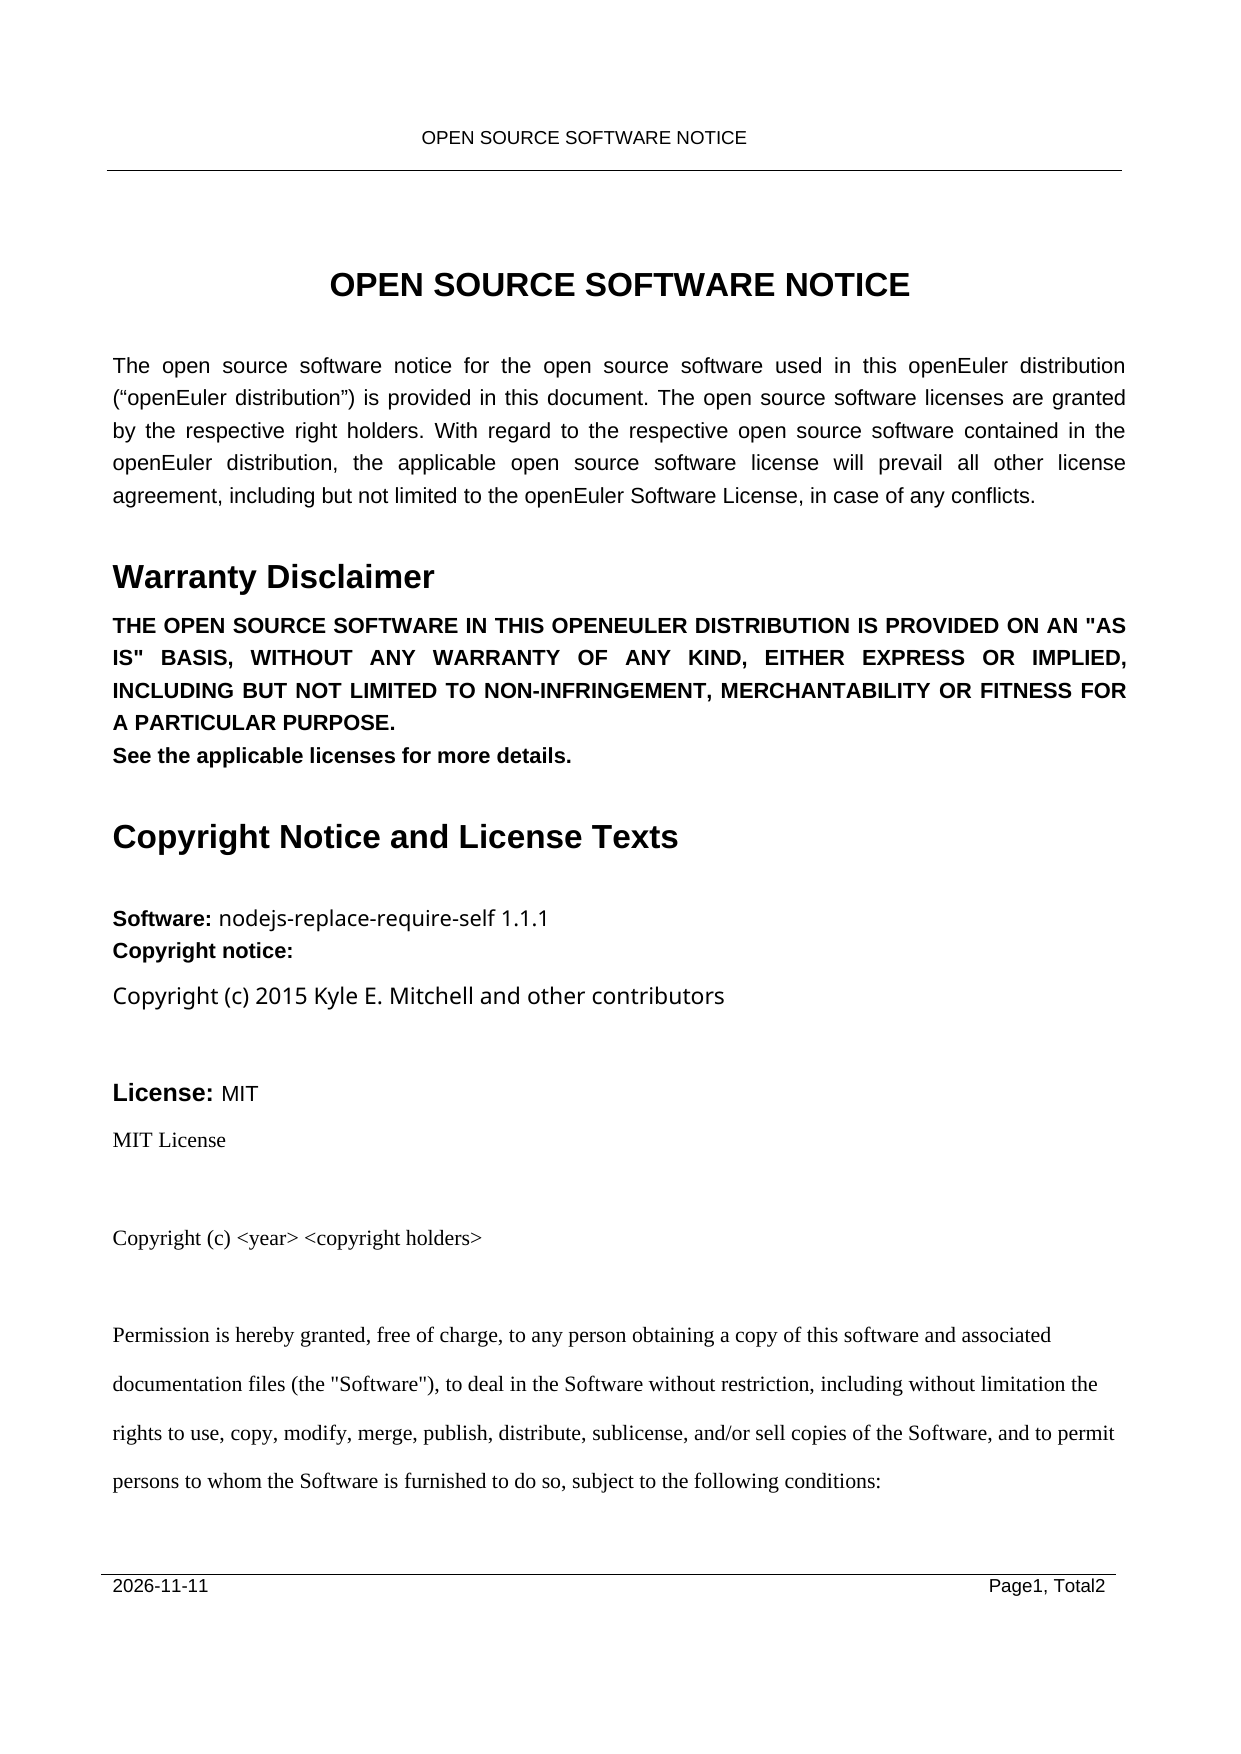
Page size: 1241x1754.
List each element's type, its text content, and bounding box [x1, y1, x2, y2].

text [112, 1123, 1128, 1497]
text Copyright (c) 2015 Kyle E. Mitchell and other contributors [112, 979, 1128, 1060]
text License: MIT [112, 1077, 1128, 1109]
text The open source software notice for the open source software used in this openEuler distribution (“openEuler distribution”) is provided in this document. The open source software licenses are granted by the respective right holders. With regard to the respective open source software contained in the openEuler distribution, the applicable open source software license will prevail all other license agreement, including but not limited to the openEuler Software License, in case of any conflicts. [112, 349, 1128, 511]
text Warranty Disclaimer [112, 544, 1128, 609]
text Copyright notice: [112, 934, 1128, 966]
text OPEN SOURCE SOFTWARE NOTICE [112, 251, 1128, 316]
text THE OPEN SOURCE SOFTWARE IN THIS OPENEULER DISTRIBUTION IS PROVIDED ON AN "AS IS" BASIS, WITHOUT ANY WARRANTY OF ANY KIND, EITHER EXPRESS OR IMPLIED, INCLUDING BUT NOT LIMITED TO NON-INFRINGEMENT, MERCHANTABILITY OR FITNESS FOR A PARTICULAR PURPOSE. See the applicable licenses for more details. [112, 609, 1128, 771]
text Software: nodejs-replace-require-self 1.1.1 [112, 901, 1128, 934]
text Copyright Notice and License Texts [112, 804, 1128, 869]
